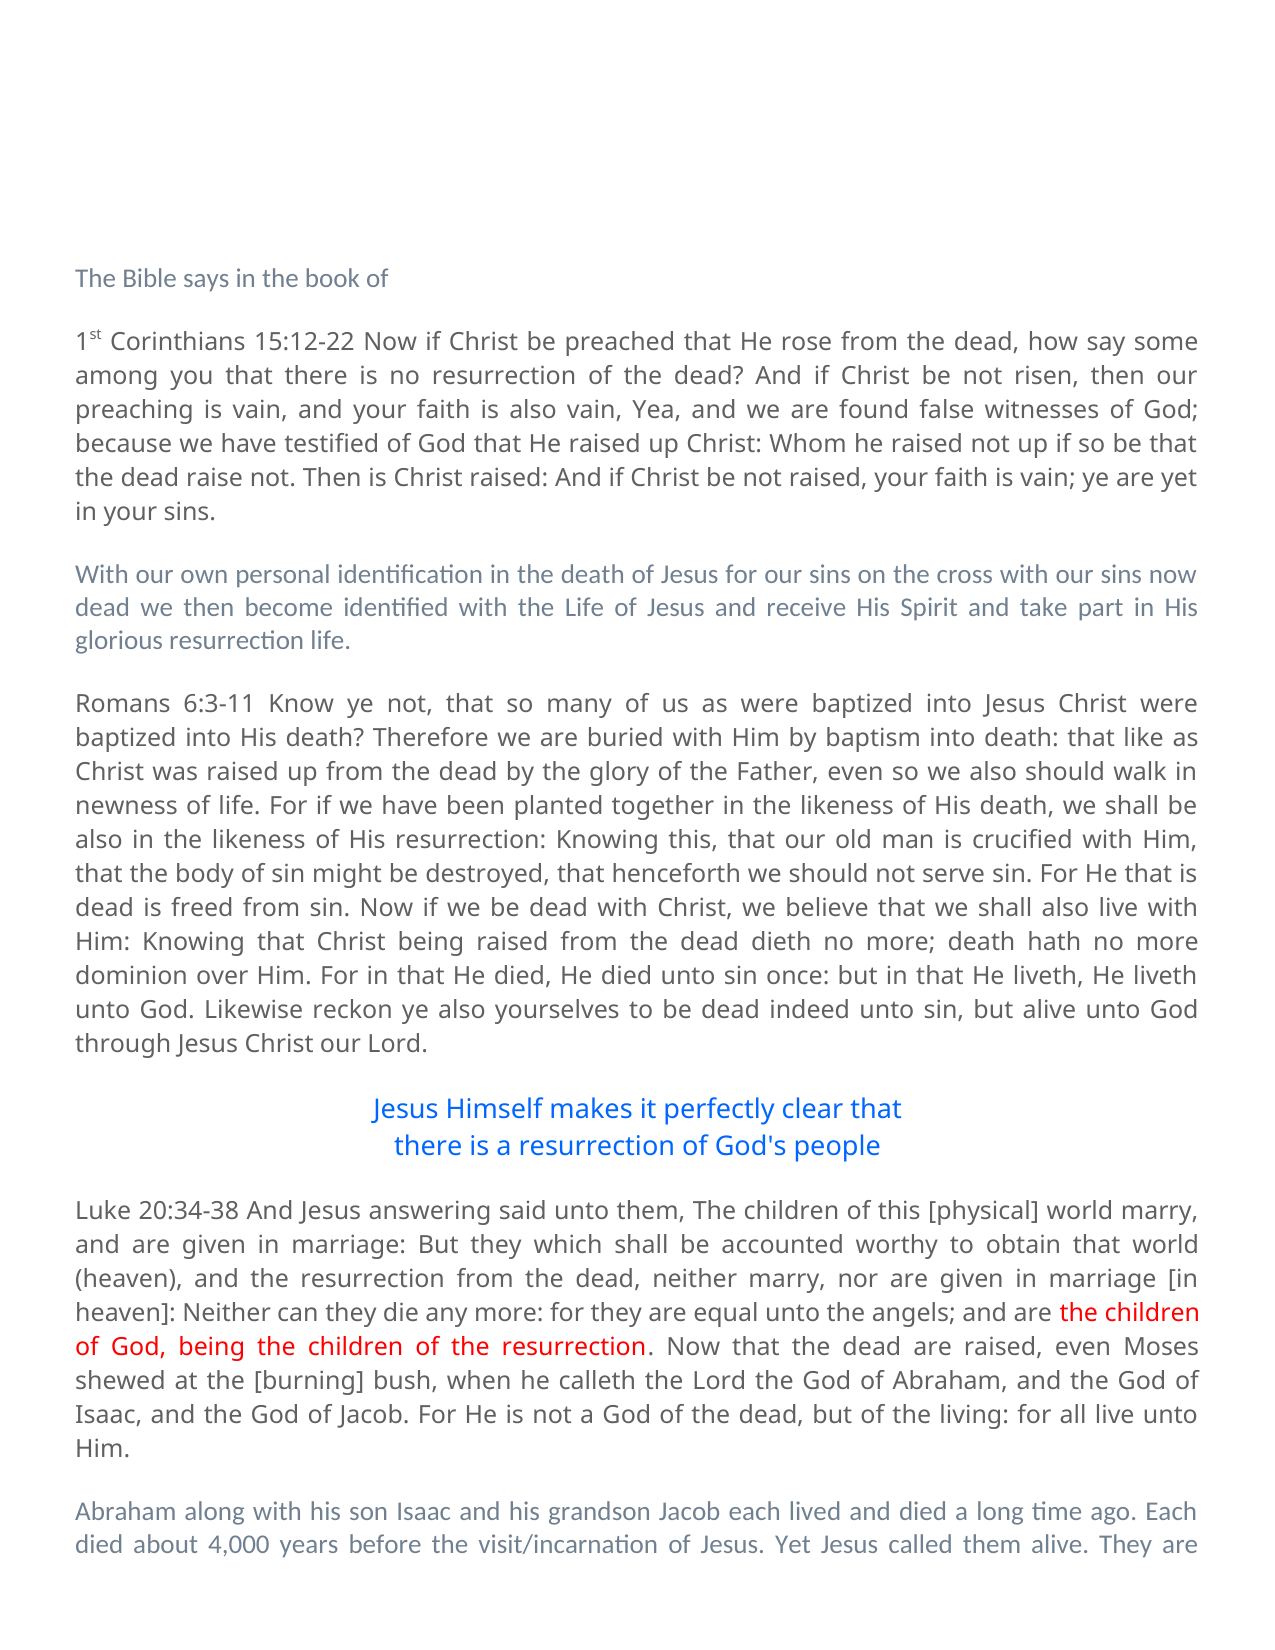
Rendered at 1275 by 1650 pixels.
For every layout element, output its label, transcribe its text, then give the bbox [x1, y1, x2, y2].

text Jesus Himself makes it perfectly clear that there is a resurrection of God's people [75, 1089, 1200, 1163]
text Luke 20:34-38 And Jesus answering said unto them, The children of this [physical] world marry, and are given in marriage: But they which shall be accounted worthy to obtain that world (heaven), and the resurrection from the dead, neither marry, nor are given in marriage [in heaven]: Neither can they die any more: for they are equal unto the angels; and are the children of God, being the children of the resurrection. Now that the dead are raised, even Moses shewed at the [burning] bush, when he calleth the Lord the God of Abraham, and the God of Isaac, and the God of Jacob. For He is not a God of the dead, but of the living: for all live unto Him. [75, 1192, 1200, 1465]
text 1st Corinthians 15:12-22 Now if Christ be preached that He rose from the dead, how say some among you that there is no resurrection of the dead? And if Christ be not risen, then our preaching is vain, and your faith is also vain, Yea, and we are found false witnesses of God; because we have testified of God that He raised up Christ: Whom he raised not up if so be that the dead raise not. Then is Christ raised: And if Christ be not raised, your faith is vain; ye are yet in your sins. [75, 324, 1200, 528]
text With our own personal identification in the death of Jesus for our sins on the cross with our sins now dead we then become identified with the Life of Jesus and receive His Spirit and take part in His glorious resurrection life. [75, 557, 1200, 656]
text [75, 1494, 1200, 1560]
text The Bible says in the book of [75, 262, 1200, 294]
text Romans 6:3-11 Know ye not, that so many of us as were baptized into Jesus Christ were baptized into His death? Therefore we are buried with Him by baptism into death: that like as Christ was raised up from the dead by the glory of the Father, even so we also should walk in newness of life. For if we have been planted together in the likeness of His death, we shall be also in the likeness of His resurrection: Knowing this, that our old man is crucified with Him, that the body of sin might be destroyed, that henceforth we should not serve sin. For He that is dead is freed from sin. Now if we be dead with Christ, we believe that we shall also live with Him: Knowing that Christ being raised from the dead dieth no more; death hath no more dominion over Him. For in that He died, He died unto sin once: but in that He liveth, He liveth unto God. Likewise reckon ye also yourselves to be dead indeed unto sin, but alive unto God through Jesus Christ our Lord. [75, 686, 1200, 1060]
